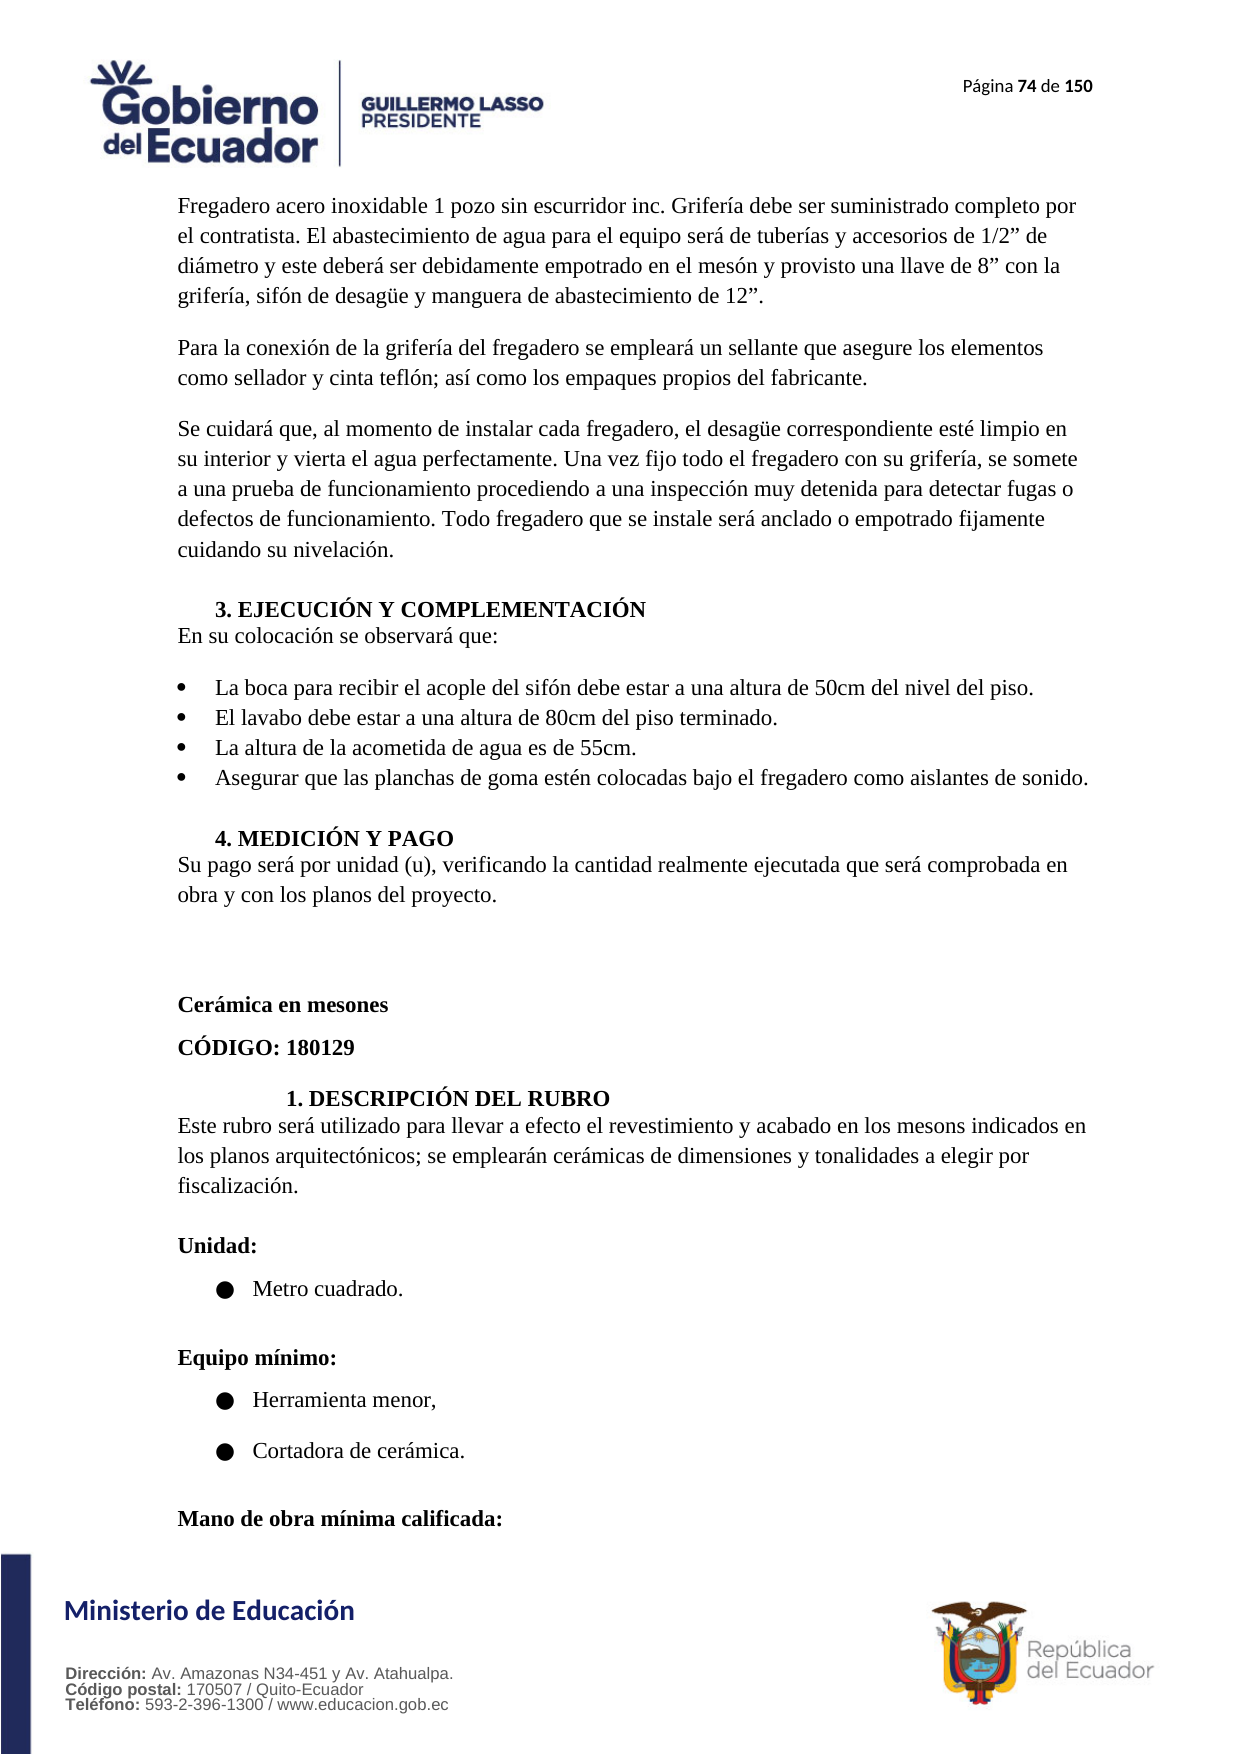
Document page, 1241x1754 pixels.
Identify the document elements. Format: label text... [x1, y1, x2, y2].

text Para la conexión de la grifería del fregadero se empleará un sellante que asegure los elementos como sellador y cinta teflón; así como los empaques propios del fabricante. [177, 334, 1092, 390]
text Se cuidará que, al momento de instalar cada fregadero, el desagüe correspondiente esté limpio en su interior y vierta el agua perfectamente. Una vez fijo todo el fregadero con su grifería, se somete a una prueba de funcionamiento procediendo a una inspección muy detenida para detectar fugas o defectos de funcionamiento. Todo fregadero que se instale será anclado o empotrado fijamente cuidando su nivelación. [177, 415, 1092, 562]
list La boca para recibir el acople del sifón debe estar a una altura de 50cm del nivel del piso. [177, 673, 1092, 700]
text Su pago será por unidad (u), verificando la cantidad realmente ejecutada que será comprobada en obra y con los planos del proyecto. [177, 851, 1092, 907]
list 3. EJECUCIÓN Y COMPLEMENTACIÓN [215, 596, 1092, 622]
picture [1, 1, 1241, 1754]
list 1. DESCRIPCIÓN DEL RUBRO [286, 1085, 1092, 1112]
text CÓDIGO: 180129 [177, 1034, 1092, 1061]
text Fregadero acero inoxidable 1 pozo sin escurridor inc. Grifería debe ser suministrado completo por el contratista. El abastecimiento de agua para el equipo será de tuberías y accesorios de 1/2” de diámetro y este deberá ser debidamente empotrado en el mesón y provisto una llave de 8” con la grifería, sifón de desagüe y manguera de abastecimiento de 12”. [177, 192, 1092, 309]
text Unidad: [177, 1232, 1092, 1259]
list La altura de la acometida de agua es de 55cm. [177, 734, 1092, 760]
list Asegurar que las planchas de goma estén colocadas bajo el fregadero como aislantes de sonido. [177, 764, 1092, 791]
subtitle Cerámica en mesones [177, 992, 1092, 1018]
list Metro cuadrado. [215, 1263, 1092, 1310]
text En su colocación se observará que: [177, 622, 1092, 649]
text Mano de obra mínima calificada: [177, 1506, 1092, 1532]
list Cortadora de cerámica. [215, 1424, 1092, 1472]
text Este rubro será utilizado para llevar a efecto el revestimiento y acabado en los mesons indicados en los planos arquitectónicos; se emplearán cerámicas de dimensiones y tonalidades a elegir por fiscalización. [177, 1112, 1092, 1198]
list Herramienta menor, [215, 1374, 1092, 1421]
list 4. MEDICIÓN Y PAGO [215, 824, 1092, 851]
list El lavabo debe estar a una altura de 80cm del piso terminado. [177, 704, 1092, 730]
text Equipo mínimo: [177, 1344, 1092, 1370]
